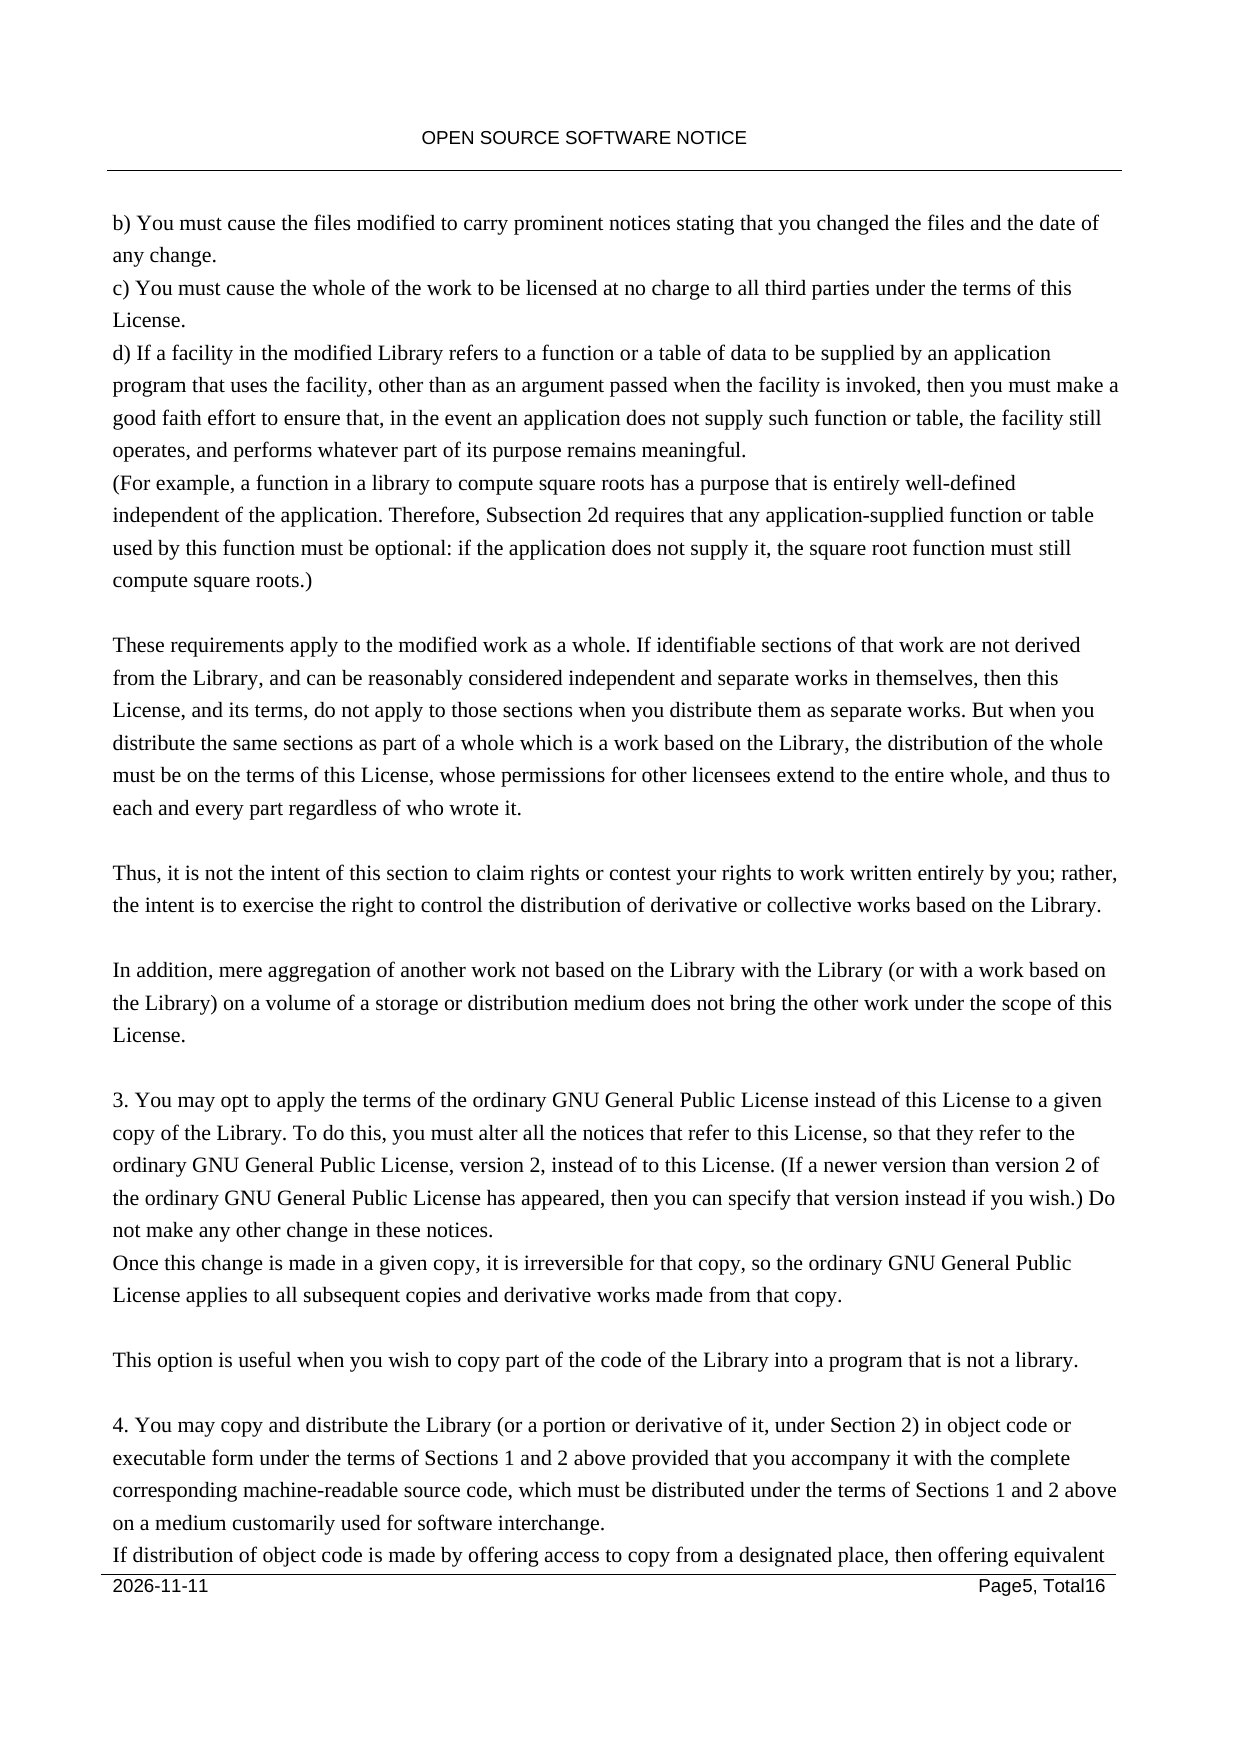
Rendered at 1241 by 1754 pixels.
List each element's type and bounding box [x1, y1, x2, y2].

text [112, 206, 1128, 1571]
